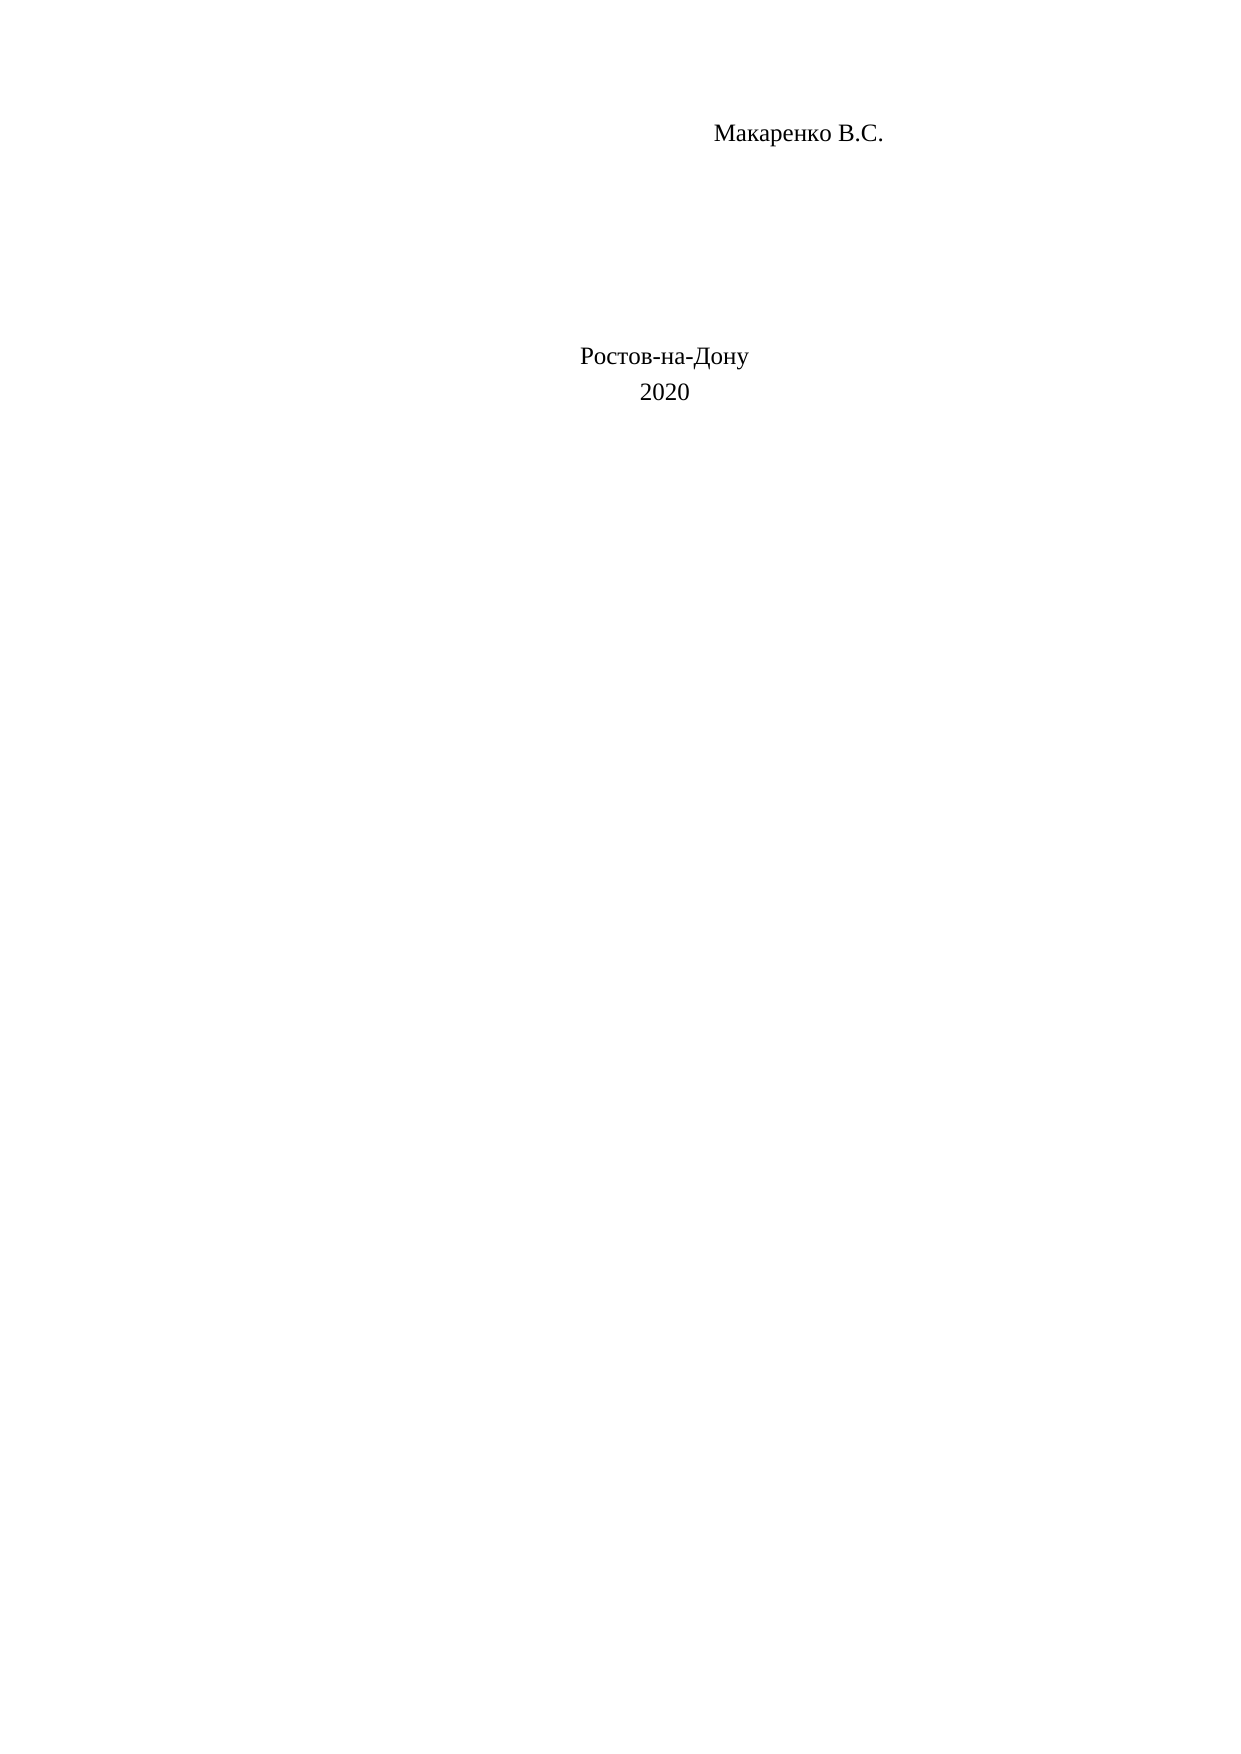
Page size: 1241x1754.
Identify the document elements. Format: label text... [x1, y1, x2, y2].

text Ростов-на-Дону [177, 341, 1152, 369]
text 2020 [177, 377, 1152, 406]
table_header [702, 118, 1152, 291]
